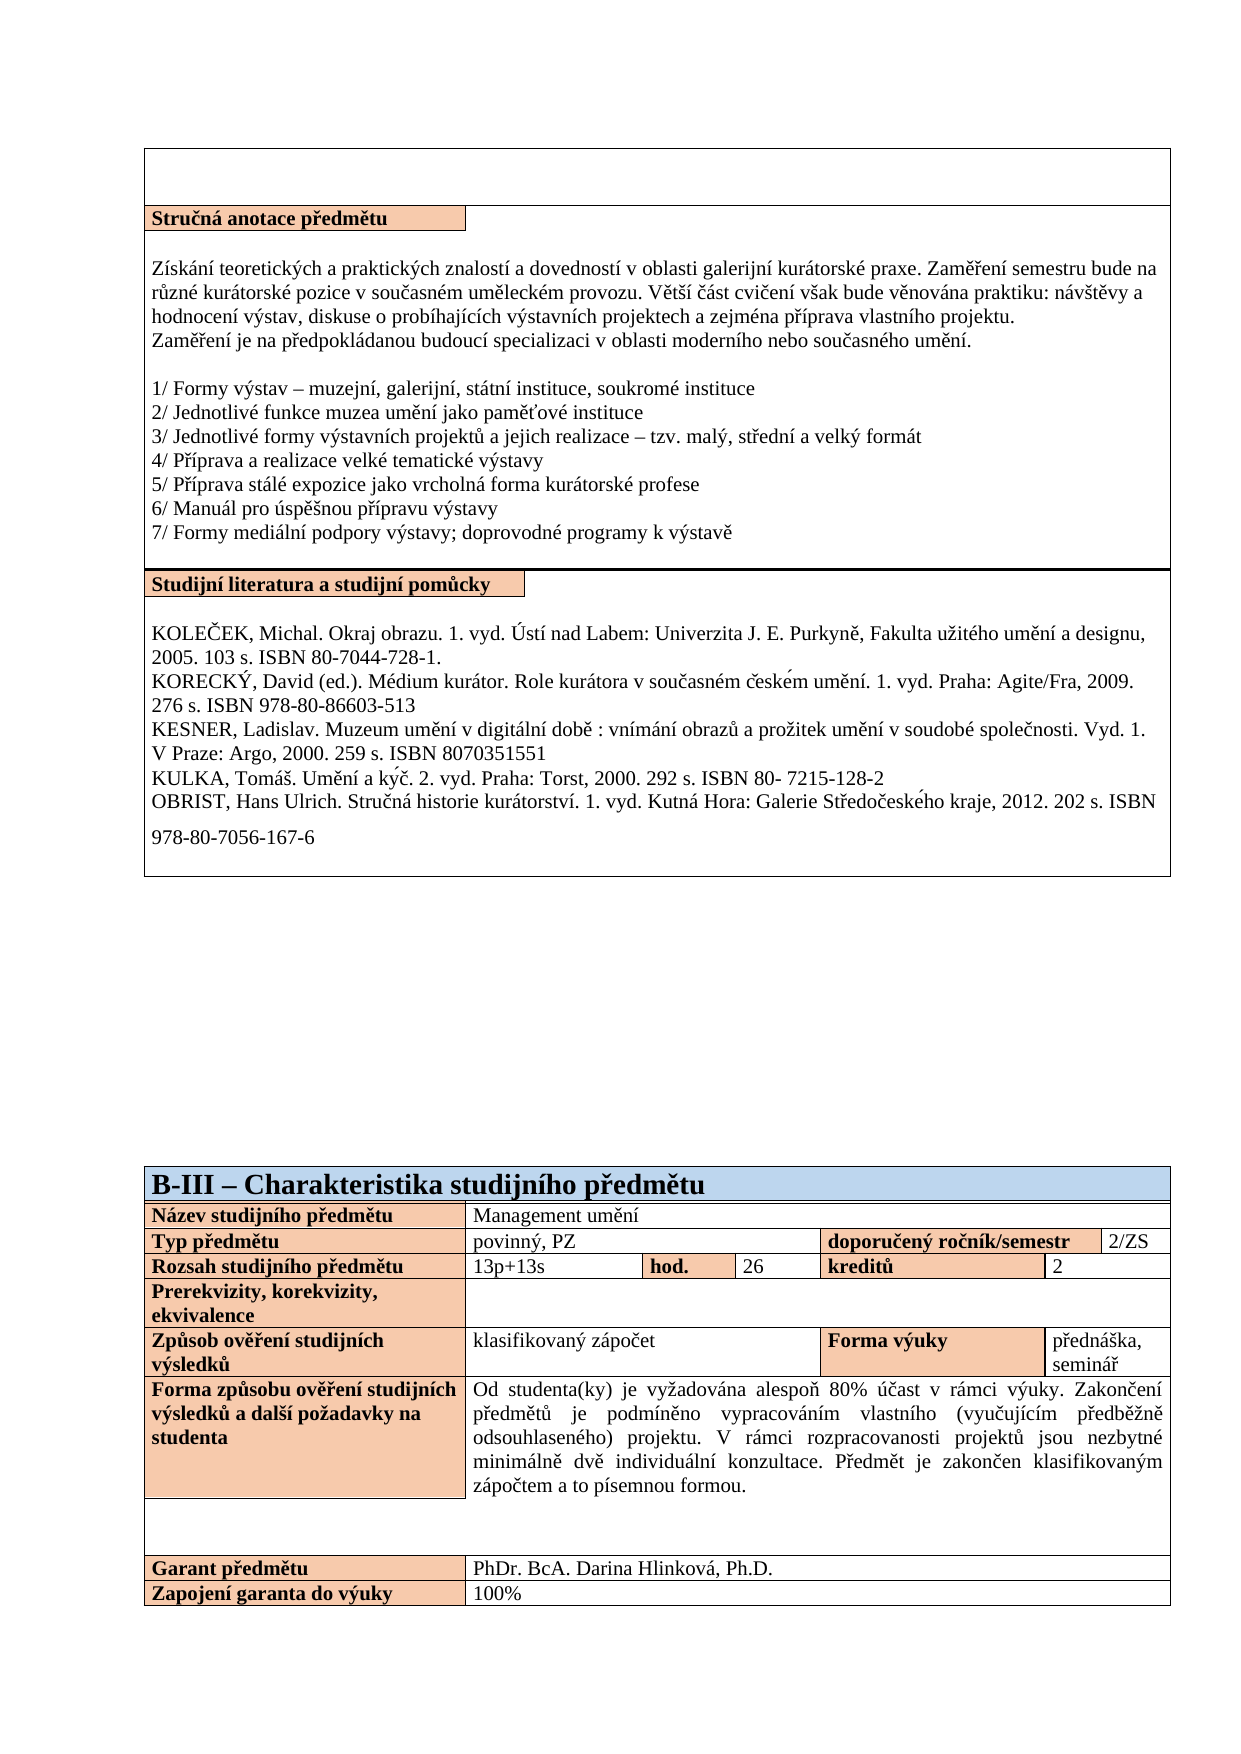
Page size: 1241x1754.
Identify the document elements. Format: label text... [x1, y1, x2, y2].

table_cell hod. [643, 1254, 735, 1278]
table_cell Prerekvizity, korekvizity, ekvivalence [145, 1279, 465, 1327]
table_cell 2 [1046, 1254, 1170, 1278]
table_cell doporučený ročník/semestr [821, 1229, 1101, 1253]
table_cell povinný, PZ [466, 1229, 820, 1253]
table_cell 13p+13s [466, 1254, 642, 1278]
table_cell 100% [466, 1581, 1170, 1605]
table_cell Studijní literatura a studijní pomůcky [145, 571, 524, 596]
table_cell Získání teoretických a praktických znalostí a dovedností v oblasti galerijní kurátorské praxe. Zaměření semestru bude na různé kurátorské pozice v současném uměleckém provozu. Větší část cvičení však bude věnována praktiku: návštěvy a hodnocení výstav, diskuse o probíhajících výstavních projektech a zejména příprava vlastního projektu. Zaměření je na předpokládanou budoucí specializaci v oblasti moderního nebo současného umění. 1/ Formy výstav – muzejní, galerijní, státní instituce, soukromé instituce 2/ Jednotlivé funkce muzea umění jako paměťové instituce 3/ Jednotlivé formy výstavních projektů a jejich realizace – tzv. malý, střední a velký formát 4/ Příprava a realizace velké tematické výstavy 5/ Příprava stálé expozice jako vrcholná forma kurátorské profese 6/ Manuál pro úspěšnou přípravu výstavy 7/ Formy mediální podpory výstavy; doprovodné programy k výstavě [145, 230, 1170, 568]
table_cell Název studijního předmětu [145, 1204, 465, 1227]
table_cell [466, 206, 1170, 230]
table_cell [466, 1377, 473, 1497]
table_header B-III – Charakteristika studijního předmětu [145, 1167, 1170, 1200]
table_cell Garant předmětu [145, 1556, 465, 1580]
table_cell Stručná anotace předmětu [145, 206, 465, 230]
table_cell klasifikovaný zápočet [466, 1328, 820, 1376]
table_cell PhDr. BcA. Darina Hlinková, Ph.D. [466, 1556, 1170, 1580]
table_cell [525, 571, 1170, 596]
table_cell Způsob ověření studijních výsledků [145, 1328, 465, 1376]
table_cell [145, 1581, 465, 1605]
table_cell [145, 149, 1170, 205]
table_cell kreditů [821, 1254, 1044, 1278]
table_cell [466, 1279, 1170, 1327]
table_cell KOLEČEK, Michal. Okraj obrazu. 1. vyd. Ústí nad Labem: Univerzita J. E. Purkyně, Fakulta užitého umění a designu, 2005. 103 s. ISBN 80-7044-728-1. KORECKÝ, David (ed.). Médium kurátor. Role kurátora v současném českém umění. 1. vyd. Praha: Agite/Fra, 2009. 276 s. ISBN 978-80-86603-513 KESNER, Ladislav. Muzeum umění v digitální době : vnímání obrazů a prožitek umění v soudobé společnosti. Vyd. 1. V Praze: Argo, 2000. 259 s. ISBN 8070351551 KULKA, Tomáš. Umění a kýč. 2. vyd. Praha: Torst, 2000. 292 s. ISBN 80- 7215-128-2 OBRIST, Hans Ulrich. Stručná historie kurátorství. 1. vyd. Kutná Hora: Galerie Středočeského kraje, 2012. 202 s. ISBN 978-80-7056-167-6 [145, 596, 1170, 876]
table_cell Forma výuky [821, 1328, 1044, 1376]
table_cell Typ předmětu [145, 1229, 465, 1253]
table_cell Od studenta(ky) je vyžadována alespoň 80% účast v rámci výuky. Zakončení předmětů je podmíněno vypracováním vlastního (vyučujícím předběžně odsouhlaseného) projektu. V rámci rozpracovanosti projektů jsou nezbytné minimálně dvě individuální konzultace. Předmět je zakončen klasifikovaným zápočtem a to písemnou formou. [752, 1377, 1170, 1497]
table_cell Management umění [466, 1204, 1170, 1227]
table_cell 2/ZS [1102, 1229, 1170, 1253]
table_cell [145, 1498, 1170, 1555]
table_cell Forma způsobu ověření studijních výsledků a další požadavky na studenta [145, 1377, 465, 1497]
table_cell přednáška, seminář [1046, 1328, 1170, 1376]
table_cell 26 [736, 1254, 820, 1278]
table_cell Rozsah studijního předmětu [145, 1254, 465, 1278]
